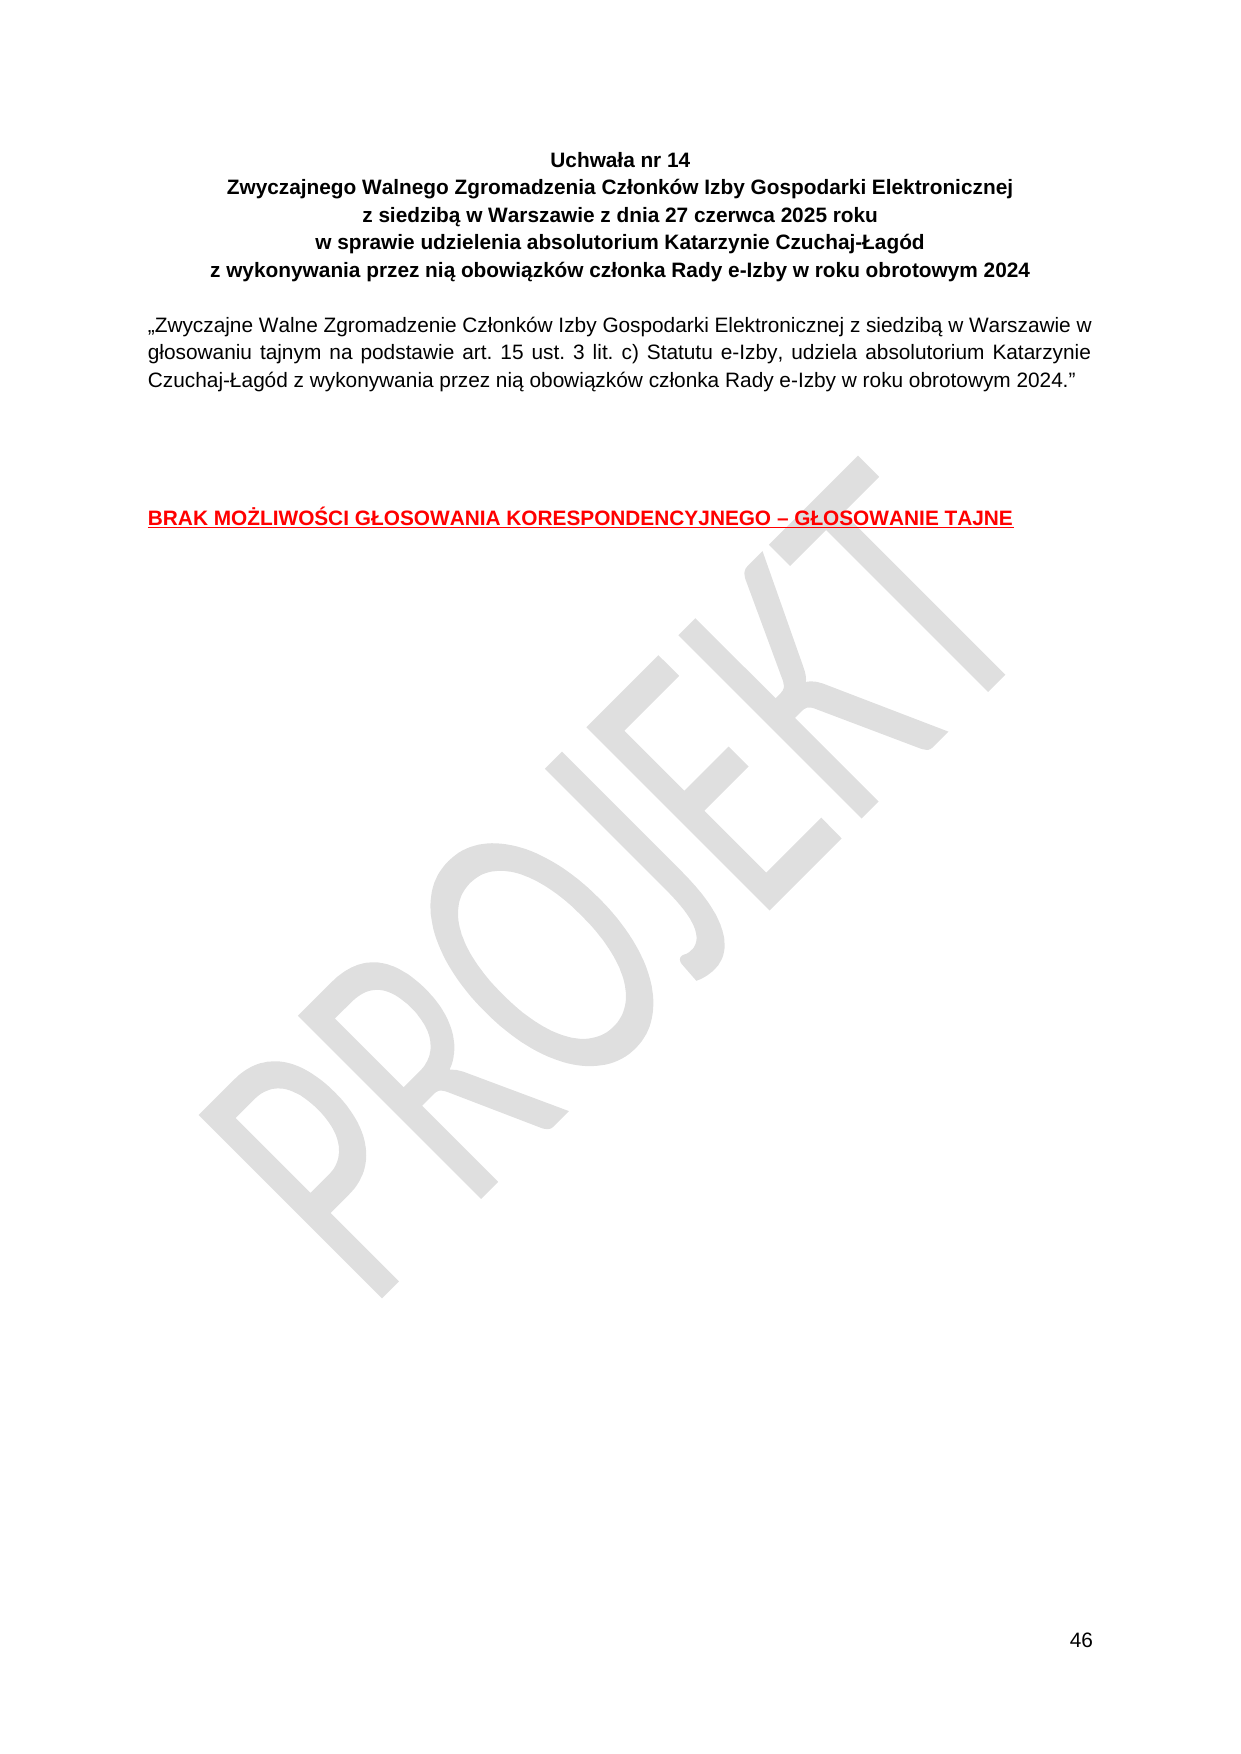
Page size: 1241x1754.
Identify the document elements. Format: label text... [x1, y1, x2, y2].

text w sprawie udzielenia absolutorium Katarzynie Czuchaj-Łagód [148, 230, 1093, 254]
text z siedzibą w Warszawie z dnia 27 czerwca 2025 roku [148, 203, 1093, 227]
text Zwyczajnego Walnego Zgromadzenia Członków Izby Gospodarki Elektronicznej [148, 175, 1093, 199]
text Uchwała nr 14 [148, 148, 1093, 172]
text z wykonywania przez nią obowiązków członka Rady e-Izby w roku obrotowym 2024 [148, 258, 1093, 282]
text „Zwyczajne Walne Zgromadzenie Członków Izby Gospodarki Elektronicznej z siedzibą w Warszawie w głosowaniu tajnym na podstawie art. 15 ust. 3 lit. c) Statutu e-Izby, udziela absolutorium Katarzynie Czuchaj-Łagód z wykonywania przez nią obowiązków członka Rady e-Izby w roku obrotowym 2024.” [148, 313, 1093, 392]
text BRAK MOŻLIWOŚCI GŁOSOWANIA KORESPONDENCYJNEGO – GŁOSOWANIE TAJNE [148, 506, 1093, 530]
